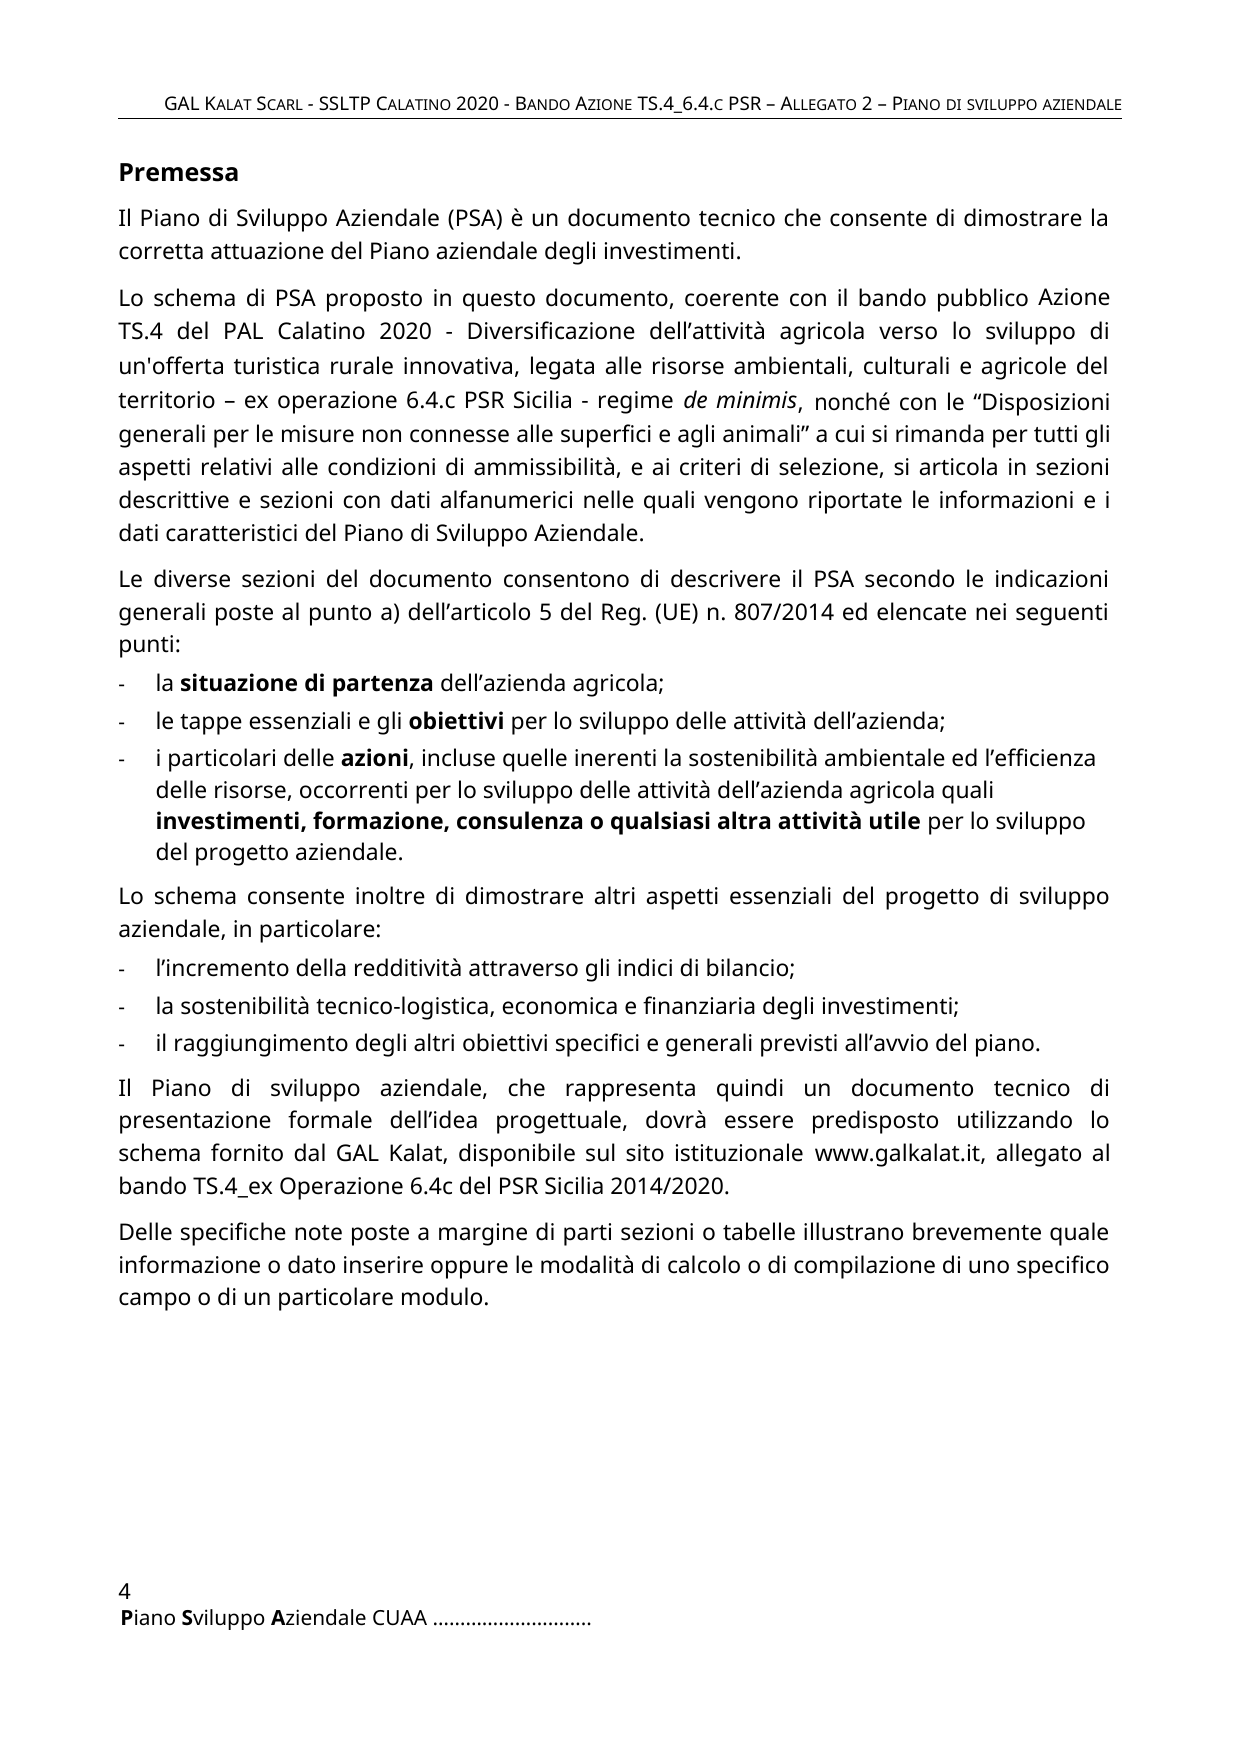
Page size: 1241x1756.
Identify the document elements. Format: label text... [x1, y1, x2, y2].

text Il Piano di sviluppo aziendale, che rappresenta quindi un documento tecnico di presentazione formale dell’idea progettuale, dovrà essere predisposto utilizzando lo schema fornito dal GAL Kalat, disponibile sul sito istituzionale www.galkalat.it, allegato al bando TS.4_ex Operazione 6.4c del PSR Sicilia 2014/2020. [118, 1071, 1111, 1201]
list la sostenibilità tecnico-logistica, economica e finanziaria degli investimenti; [118, 990, 1122, 1021]
text Lo schema di PSA proposto in questo documento, coerente con il bando pubblico Azione TS.4 del PAL Calatino 2020 - Diversificazione dell’attività agricola verso lo sviluppo di un'offerta turistica rurale innovativa, legata alle risorse ambientali, culturali e agricole del territorio – ex operazione 6.4.c PSR Sicilia - regime de minimis, nonché con le “Disposizioni generali per le misure non connesse alle superfici e agli animali” a cui si rimanda per tutti gli aspetti relativi alle condizioni di ammissibilità, e ai criteri di selezione, si articola in sezioni descrittive e sezioni con dati alfanumerici nelle quali vengono riportate le informazioni e i dati caratteristici del Piano di Sviluppo Aziendale. [118, 281, 1111, 548]
text Le diverse sezioni del documento consentono di descrivere il PSA secondo le indicazioni generali poste al punto a) dell’articolo 5 del Reg. (UE) n. 807/2014 ed elencate nei seguenti punti: [118, 563, 1111, 659]
list il raggiungimento degli altri obiettivi specifici e generali previsti all’avvio del piano. [118, 1027, 1122, 1058]
text Lo schema consente inoltre di dimostrare altri aspetti essenziali del progetto di sviluppo aziendale, in particolare: [118, 880, 1111, 944]
list i particolari delle azioni, incluse quelle inerenti la sostenibilità ambientale ed l’efficienza delle risorse, occorrenti per lo sviluppo delle attività dell’azienda agricola quali investimenti, formazione, consulenza o qualsiasi altra attività utile per lo sviluppo del progetto aziendale. [118, 742, 1122, 867]
text Il Piano di Sviluppo Aziendale (PSA) è un documento tecnico che consente di dimostrare la corretta attuazione del Piano aziendale degli investimenti. [118, 202, 1111, 266]
list l’incremento della redditività attraverso gli indici di bilancio; [118, 952, 1122, 983]
list la situazione di partenza dell’azienda agricola; [118, 667, 1122, 698]
list le tappe essenziali e gli obiettivi per lo sviluppo delle attività dell’azienda; [118, 705, 1122, 736]
text Delle specifiche note poste a margine di parti sezioni o tabelle illustrano brevemente quale informazione o dato inserire oppure le modalità di calcolo o di compilazione di uno specifico campo o di un particolare modulo. [118, 1216, 1111, 1313]
subtitle Premessa [118, 155, 1122, 189]
